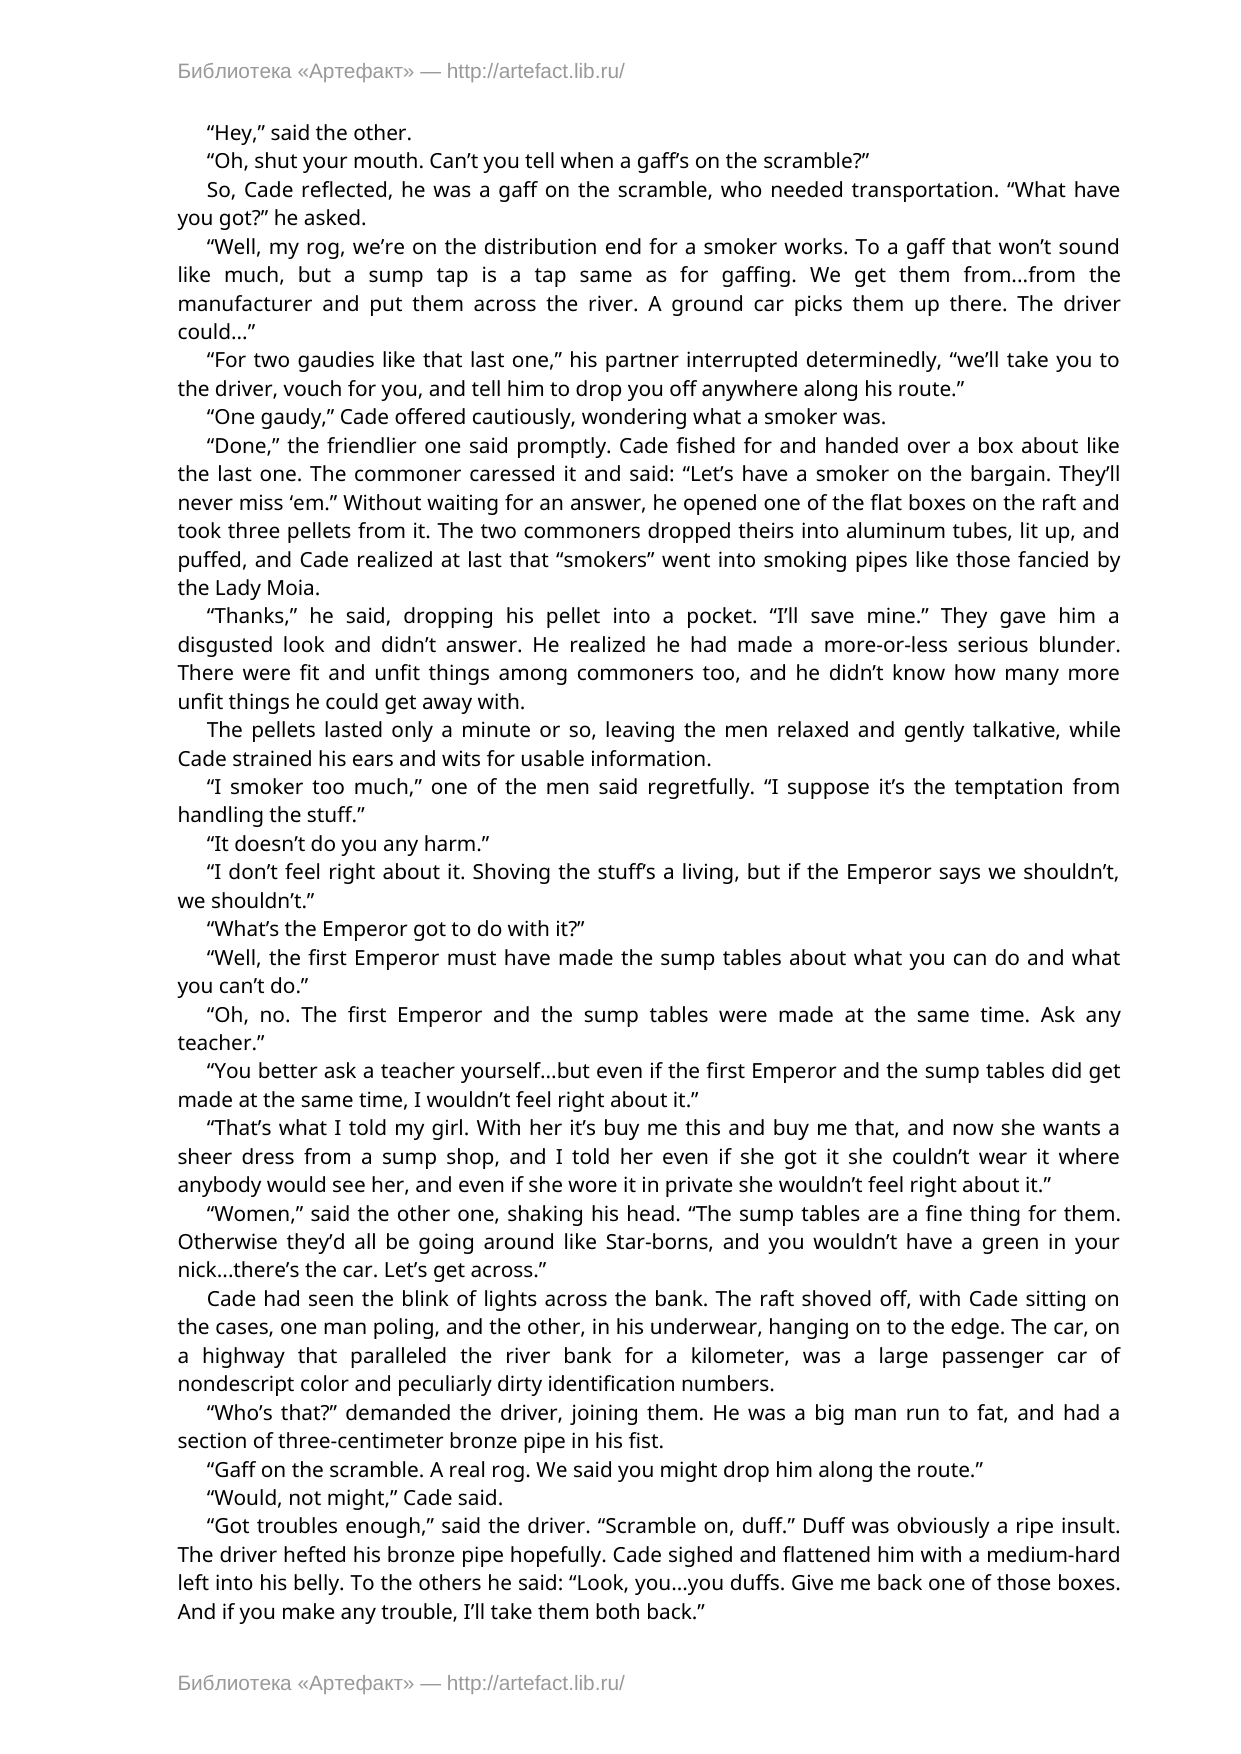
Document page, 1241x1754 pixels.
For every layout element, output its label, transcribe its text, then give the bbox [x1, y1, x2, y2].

text “Well, the first Emperor must have made the sump tables about what you can do and what you can’t do.” [177, 943, 1122, 1000]
text “Who’s that?” demanded the driver, joining them. He was a big man run to fat, and had a section of three-centimeter bronze pipe in his fist. [177, 1398, 1122, 1455]
text “You better ask a teacher yourself...but even if the first Emperor and the sump tables did get made at the same time, I wouldn’t feel right about it.” [177, 1057, 1122, 1113]
text “Would, not might,” Cade said. [177, 1483, 1122, 1512]
text “Oh, shut your mouth. Can’t you tell when a gaff’s on the scramble?” [177, 147, 1122, 175]
text “Done,” the friendlier one said promptly. Cade fished for and handed over a box about like the last one. The commoner caressed it and said: “Let’s have a smoker on the bargain. They’ll never miss ‘em.” Without waiting for an answer, he opened one of the flat boxes on the raft and took three pellets from it. The two commoners dropped theirs into aluminum tubes, lit up, and puffed, and Cade realized at last that “smokers” went into smoking pipes like those fancied by the Lady Moia. [177, 431, 1122, 602]
text “It doesn’t do you any harm.” [177, 829, 1122, 857]
text “Hey,” said the other. [177, 118, 1122, 147]
text “Gaff on the scramble. A real rog. We said you might drop him along the route.” [177, 1455, 1122, 1483]
text “One gaudy,” Cade offered cautiously, wondering what a smoker was. [177, 402, 1122, 431]
text “Oh, no. The first Emperor and the sump tables were made at the same time. Ask any teacher.” [177, 1000, 1122, 1057]
text “Thanks,” he said, dropping his pellet into a pocket. “I’ll save mine.” They gave him a disgusted look and didn’t answer. He realized he had made a more-or-less serious blunder. There were fit and unfit things among commoners too, and he didn’t know how many more unfit things he could get away with. [177, 602, 1122, 715]
text “That’s what I told my girl. With her it’s buy me this and buy me that, and now she wants a sheer dress from a sump shop, and I told her even if she got it she couldn’t wear it where anybody would see her, and even if she wore it in private she wouldn’t feel right about it.” [177, 1113, 1122, 1199]
text Cade had seen the blink of lights across the bank. The raft shoved off, with Cade sitting on the cases, one man poling, and the other, in his underwear, hanging on to the edge. The car, on a highway that paralleled the river bank for a kilometer, was a large passenger car of nondescript color and peculiarly dirty identification numbers. [177, 1284, 1122, 1398]
text “Well, my rog, we’re on the distribution end for a smoker works. To a gaff that won’t sound like much, but a sump tap is a tap same as for gaffing. We get them from...from the manufacturer and put them across the river. A ground car picks them up there. The driver could...” [177, 232, 1122, 346]
text “Women,” said the other one, shaking his head. “The sump tables are a fine thing for them. Otherwise they’d all be going around like Star-borns, and you wouldn’t have a green in your nick...there’s the car. Let’s get across.” [177, 1199, 1122, 1284]
text The pellets lasted only a minute or so, leaving the men relaxed and gently talkative, while Cade strained his ears and wits for usable information. [177, 715, 1122, 772]
text “For two gaudies like that last one,” his partner interrupted determinedly, “we’ll take you to the driver, vouch for you, and tell him to drop you off anywhere along his route.” [177, 346, 1122, 402]
text “Got troubles enough,” said the driver. “Scramble on, duff.” Duff was obviously a ripe insult. The driver hefted his bronze pipe hopefully. Cade sighed and flattened him with a medium-hard left into his belly. To the others he said: “Look, you...you duffs. Give me back one of those boxes. And if you make any trouble, I’ll take them both back.” [177, 1512, 1122, 1625]
text “What’s the Emperor got to do with it?” [177, 914, 1122, 943]
text “I don’t feel right about it. Shoving the stuff’s a living, but if the Emperor says we shouldn’t, we shouldn’t.” [177, 857, 1122, 914]
text So, Cade reflected, he was a gaff on the scramble, who needed transportation. “What have you got?” he asked. [177, 175, 1122, 232]
text “I smoker too much,” one of the men said regretfully. “I suppose it’s the temptation from handling the stuff.” [177, 772, 1122, 829]
